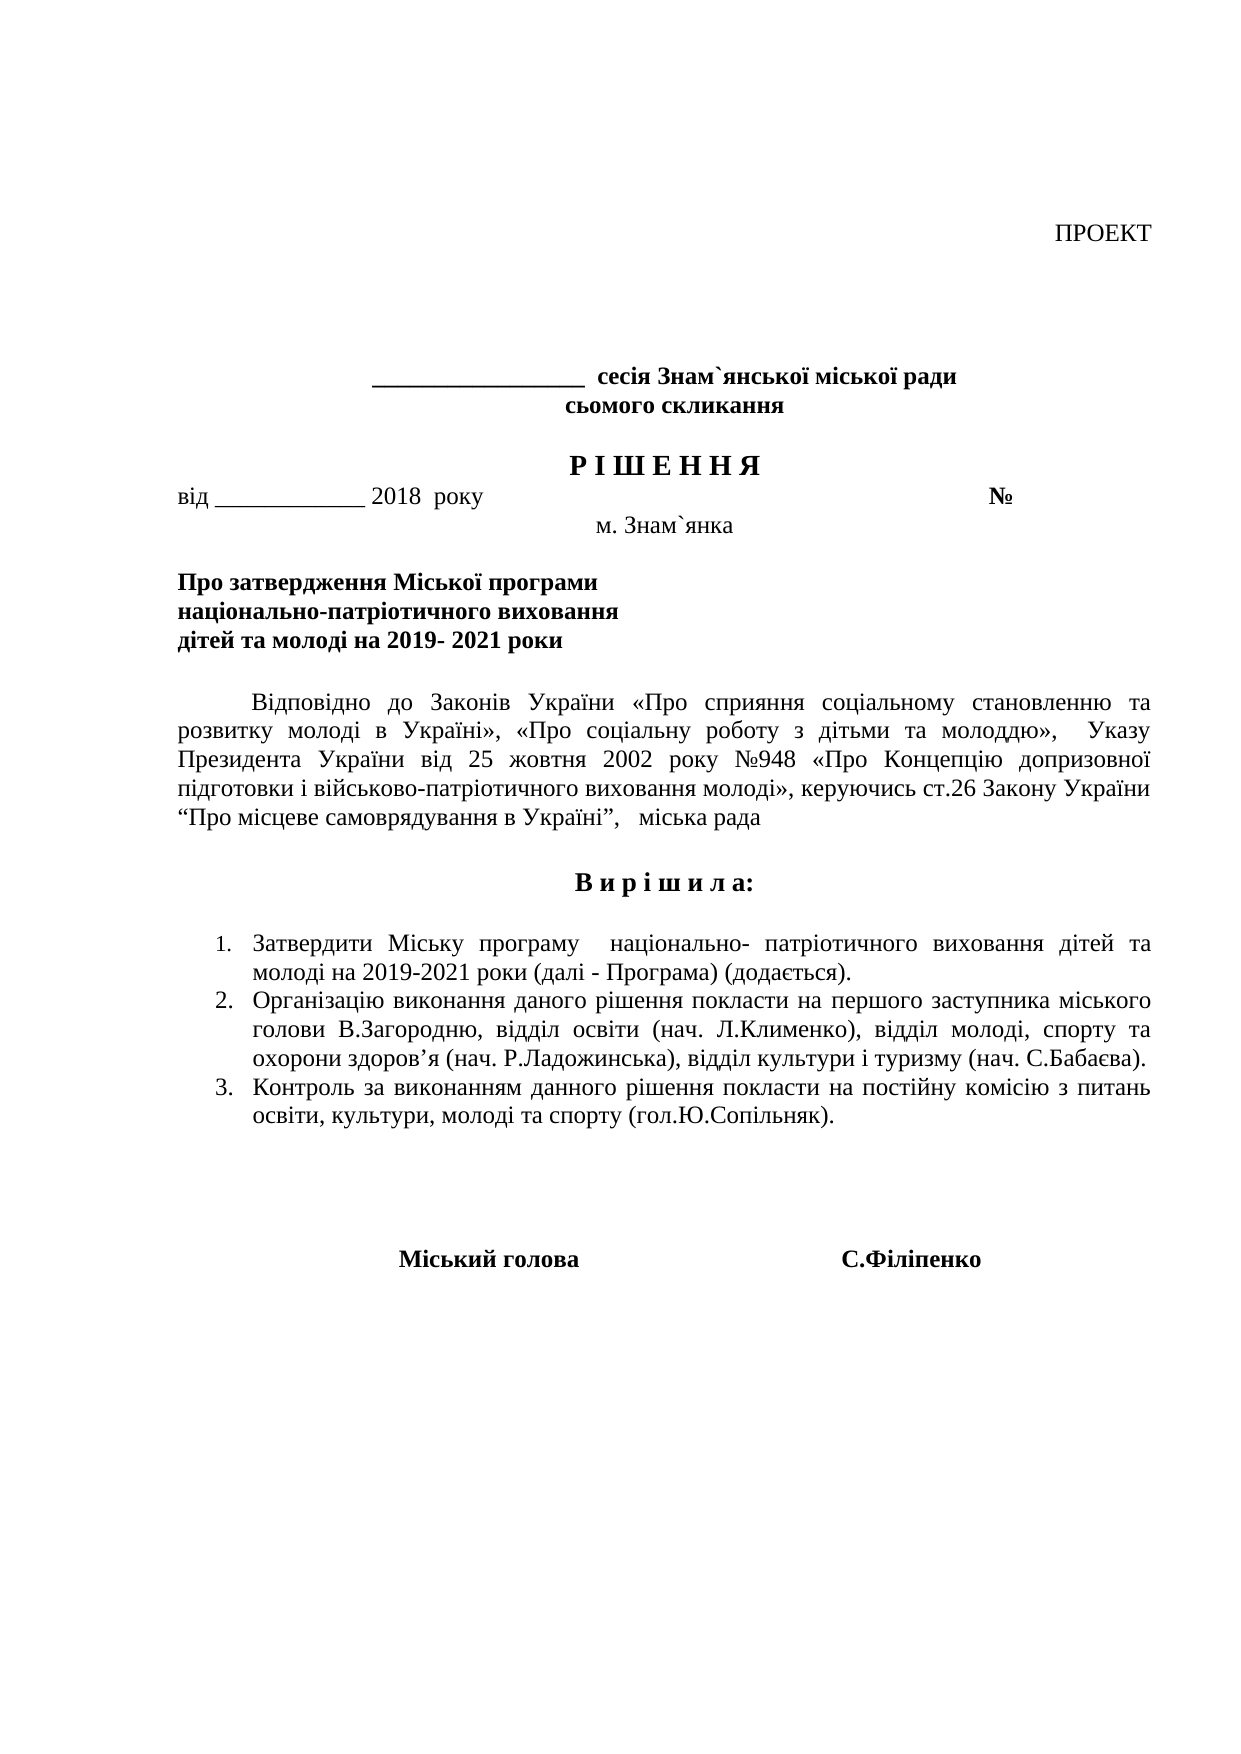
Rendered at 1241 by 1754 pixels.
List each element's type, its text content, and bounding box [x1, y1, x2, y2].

list Організацію виконання даного рішення покласти на першого заступника міського голови В.Загородню, відділ освіти (нач. Л.Клименко), відділ молоді, спорту та охорони здоров’я (нач. Р.Ладожинська), відділ культури і туризму (нач. С.Бабаєва). [215, 985, 1152, 1072]
text Відповідно до Законів України «Про сприяння соціальному становленню та розвитку молоді в Україні», «Про соціальну роботу з дітьми та молоддю», Указу Президента України від 25 жовтня 2002 року №948 «Про Концепцію допризовної підготовки і військово-патріотичного виховання молоді», керуючись ст.26 Закону України “Про місцеве самоврядування в Україні”, міська рада [177, 687, 1152, 830]
text сьомого скликання [327, 390, 1152, 419]
subtitle Р І Ш Е Н Н Я [177, 448, 1152, 481]
text ПРОЕКТ [177, 218, 1152, 246]
text Про затвердження Міської програми [177, 567, 1152, 596]
text від ____________ 2018 року № [177, 481, 1152, 510]
text м. Знам`янка [177, 510, 1152, 539]
text дітей та молоді на 2019- 2021 роки [177, 625, 1152, 654]
text Міський голова С.Філіпенко [251, 1244, 1152, 1273]
text В и р і ш и л а: [177, 866, 1152, 897]
text національно-патріотичного виховання [177, 596, 1152, 625]
text _________________ сесія Знам`янської міської ради [177, 361, 1152, 390]
list Контроль за виконанням данного рішення покласти на постійну комісію з питань освіти, культури, молоді та спорту (гол.Ю.Сопільняк). [215, 1072, 1152, 1129]
list Затвердити Міську програму національно- патріотичного виховання дітей та молоді на 2019-2021 роки (далі - Програма) (додається). [215, 928, 1152, 985]
